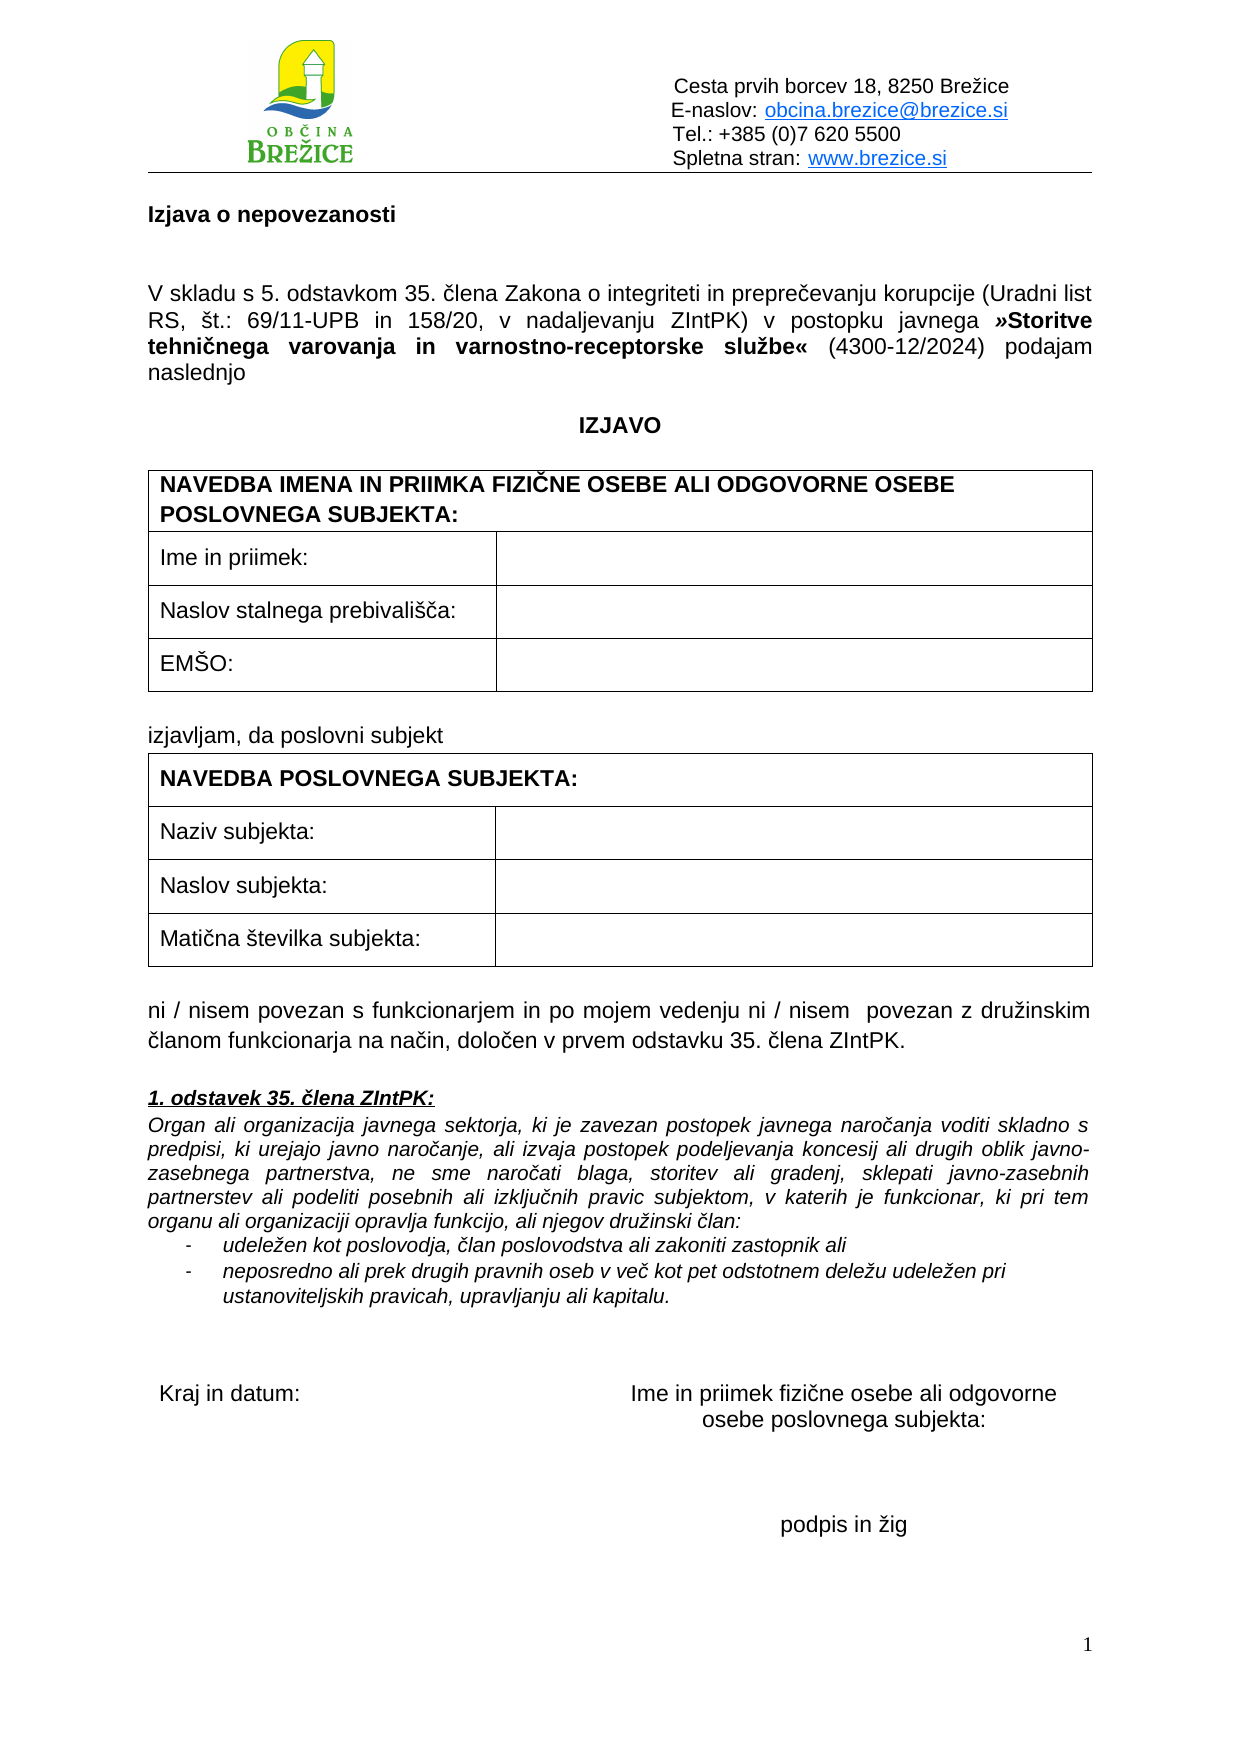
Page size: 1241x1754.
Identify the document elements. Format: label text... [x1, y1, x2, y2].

table_cell [496, 914, 1092, 966]
table_header NAVEDBA POSLOVNEGA SUBJEKTA: [149, 754, 1092, 806]
text Organ ali organizacija javnega sektorja, ki je zavezan postopek javnega naročanja voditi skladno s predpisi, ki urejajo javno naročanje, ali izvaja postopek podeljevanja koncesij ali drugih oblik javno-zasebnega partnerstva, ne sme naročati blaga, storitev ali gradenj, sklepati javno-zasebnih partnerstev ali podeliti posebnih ali izključnih pravic subjektom, v katerih je funkcionar, ki pri tem organu ali organizaciji opravlja funkcijo, ali njegov družinski član: [148, 1113, 1092, 1233]
table_cell [497, 532, 1092, 584]
table_cell Matična številka subjekta: [149, 914, 495, 966]
list neposredno ali prek drugih pravnih oseb v več kot pet odstotnem deležu udeležen pri ustanoviteljskih pravicah, upravljanju ali kapitalu. [185, 1258, 1092, 1307]
text V skladu s 5. odstavkom 35. člena Zakona o integriteti in preprečevanju korupcije (Uradni list RS, št.: 69/11-UPB in 158/20, v nadaljevanju ZIntPK) v postopku javnega »Storitve tehničnega varovanja in varnostno-receptorske službe« (4300-12/2024) podajam naslednjo [148, 280, 1092, 386]
list udeležen kot poslovodja, član poslovodstva ali zakoniti zastopnik ali [185, 1233, 1092, 1258]
picture [247, 40, 353, 163]
table_cell EMŠO: [149, 639, 496, 691]
text 1. odstavek 35. člena ZIntPK: [148, 1085, 1092, 1109]
table_header Kraj in datum: [148, 1380, 595, 1538]
table_cell Naziv subjekta: [149, 807, 495, 859]
table_header NAVEDBA IMENA IN PRIIMKA FIZIČNE OSEBE ALI ODGOVORNE OSEBE POSLOVNEGA SUBJEKTA: [149, 471, 1092, 531]
table_cell Naslov stalnega prebivališča: [149, 586, 496, 638]
table_cell [497, 639, 1092, 691]
table_cell [496, 807, 1092, 859]
table_cell [496, 860, 1092, 913]
text izjavO [148, 412, 1092, 438]
table_cell Ime in priimek: [149, 532, 496, 584]
text Izjava o nepovezanosti [148, 201, 1092, 228]
text ni / nisem povezan s funkcionarjem in po mojem vedenju ni / nisem povezan z družinskim članom funkcionarja na način, določen v prvem odstavku 35. člena ZIntPK. [148, 997, 1092, 1054]
table_cell [497, 586, 1092, 638]
table_header Ime in priimek fizične osebe ali odgovorne osebe poslovnega subjekta: podpis in žig [595, 1380, 1092, 1538]
text izjavljam, da poslovni subjekt [148, 722, 1092, 749]
table_cell Naslov subjekta: [149, 860, 495, 913]
